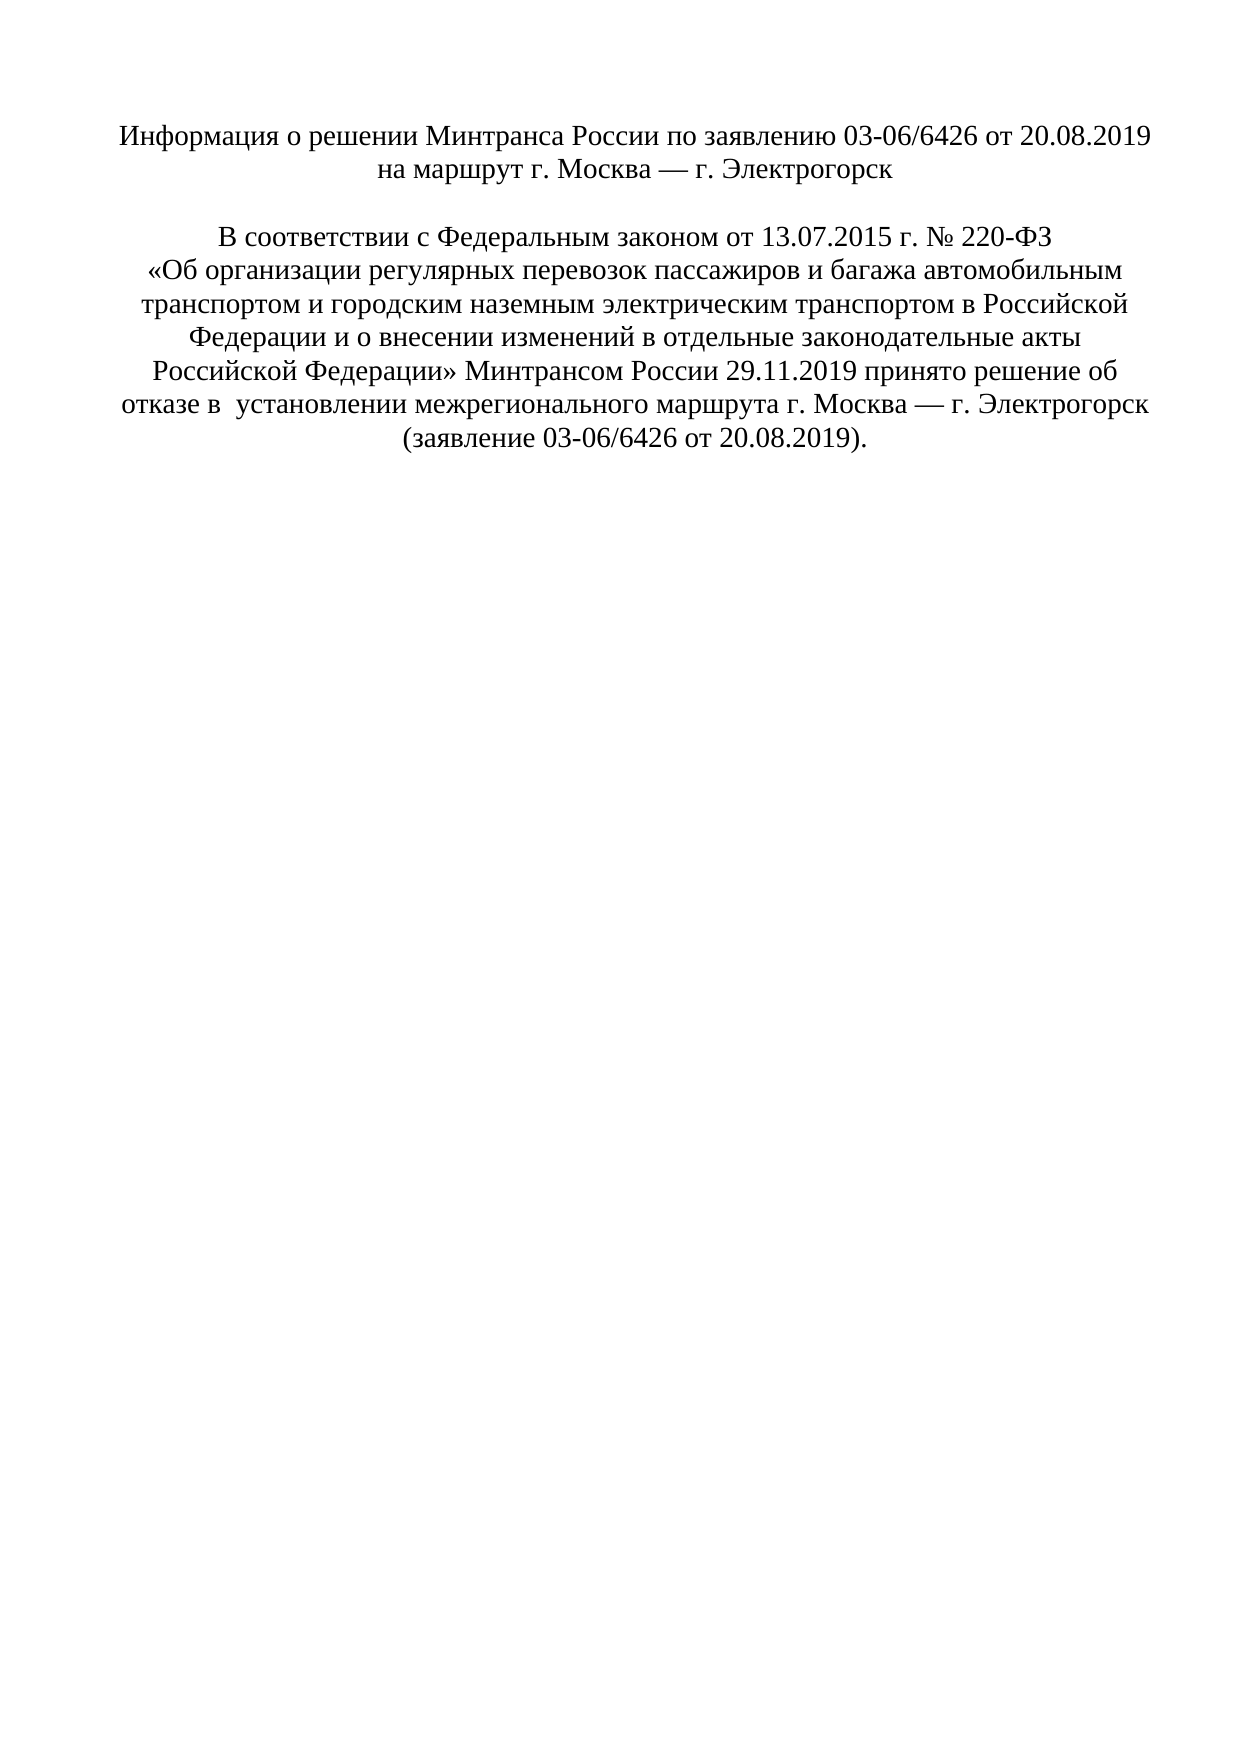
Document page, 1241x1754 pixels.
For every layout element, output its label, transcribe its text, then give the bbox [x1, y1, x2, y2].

text В соответствии с Федеральным законом от 13.07.2015 г. № 220-ФЗ «Об организации регулярных перевозок пассажиров и багажа автомобильным транспортом и городским наземным электрическим транспортом в Российской Федерации и о внесении изменений в отдельные законодательные акты Российской Федерации» Минтрансом России 29.11.2019 принято решение об отказе в установлении межрегионального маршрута г. Москва — г. Электрогорск (заявление 03-06/6426 от 20.08.2019). [118, 219, 1152, 453]
text Информация о решении Минтранса России по заявлению 03-06/6426 от 20.08.2019 на маршрут г. Москва — г. Электрогорск [118, 118, 1152, 185]
